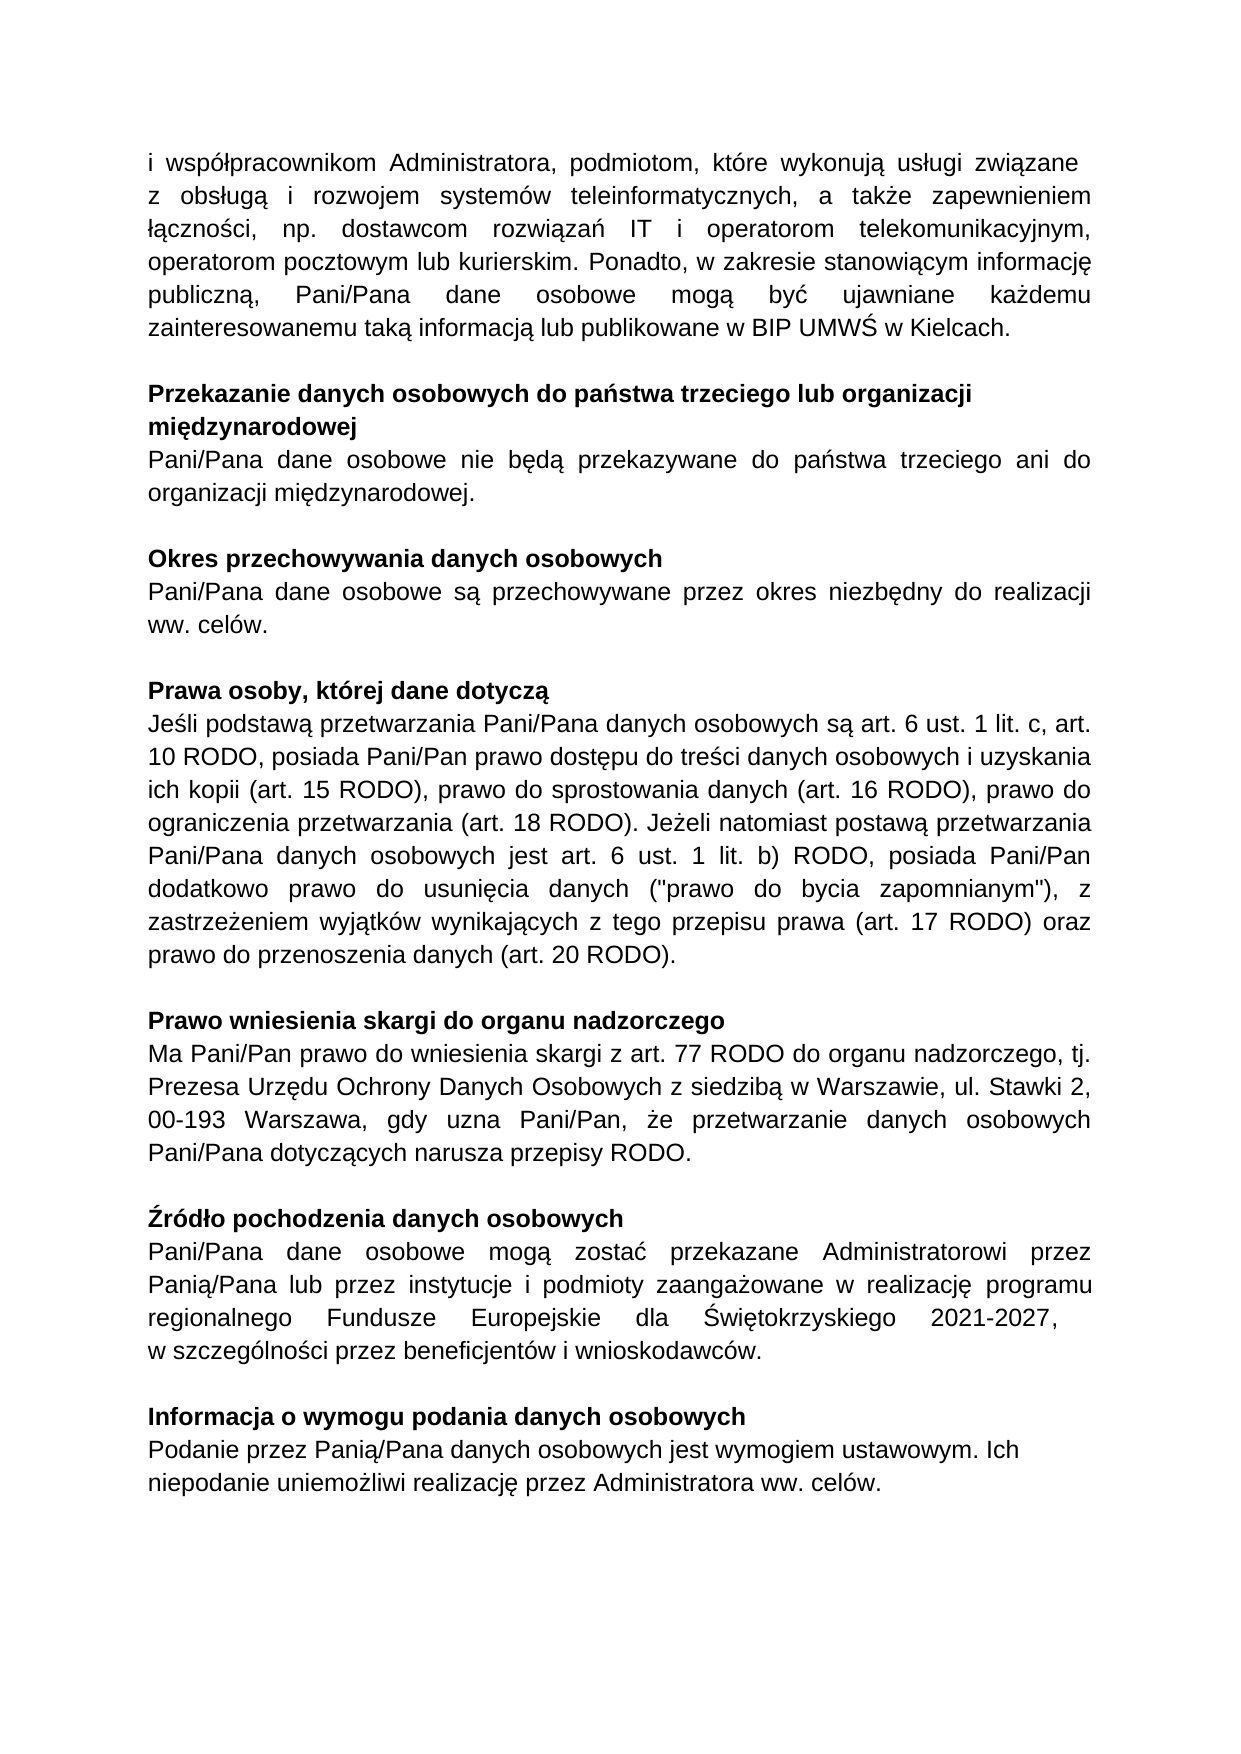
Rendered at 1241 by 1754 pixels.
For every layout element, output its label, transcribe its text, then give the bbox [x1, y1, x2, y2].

text Pani/Pana dane osobowe są przechowywane przez okres niezbędny do realizacji ww. celów. [148, 577, 1093, 639]
text Prawa osoby, której dane dotyczą [148, 676, 1093, 705]
text Prawo wniesienia skargi do organu nadzorczego [148, 1006, 1093, 1035]
text Źródło pochodzenia danych osobowych [148, 1204, 1093, 1233]
text Ma Pani/Pan prawo do wniesienia skargi z art. 77 RODO do organu nadzorczego, tj. Prezesa Urzędu Ochrony Danych Osobowych z siedzibą w Warszawie, ul. Stawki 2, 00-193 Warszawa, gdy uzna Pani/Pan, że przetwarzanie danych osobowych Pani/Pana dotyczących narusza przepisy RODO. [148, 1039, 1093, 1167]
text Informacja o wymogu podania danych osobowych [148, 1402, 1093, 1431]
text Jeśli podstawą przetwarzania Pani/Pana danych osobowych są art. 6 ust. 1 lit. c, art. 10 RODO, posiada Pani/Pan prawo dostępu do treści danych osobowych i uzyskania ich kopii (art. 15 RODO), prawo do sprostowania danych (art. 16 RODO), prawo do ograniczenia przetwarzania (art. 18 RODO). Jeżeli natomiast postawą przetwarzania Pani/Pana danych osobowych jest art. 6 ust. 1 lit. b) RODO, posiada Pani/Pan dodatkowo prawo do usunięcia danych ("prawo do bycia zapomnianym"), z zastrzeżeniem wyjątków wynikających z tego przepisu prawa (art. 17 RODO) oraz prawo do przenoszenia danych (art. 20 RODO). [148, 709, 1093, 969]
text Podanie przez Panią/Pana danych osobowych jest wymogiem ustawowym. Ich niepodanie uniemożliwi realizację przez Administratora ww. celów. [148, 1435, 1093, 1497]
text Okres przechowywania danych osobowych [148, 544, 1093, 573]
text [148, 148, 1093, 341]
text Pani/Pana dane osobowe nie będą przekazywane do państwa trzeciego ani do organizacji międzynarodowej. [148, 445, 1093, 507]
text Przekazanie danych osobowych do państwa trzeciego lub organizacji międzynarodowej [148, 379, 1093, 441]
text Pani/Pana dane osobowe mogą zostać przekazane Administratorowi przez Panią/Pana lub przez instytucje i podmioty zaangażowane w realizację programu regionalnego Fundusze Europejskie dla Świętokrzyskiego 2021-2027, w szczególności przez beneficjentów i wnioskodawców. [148, 1237, 1093, 1365]
